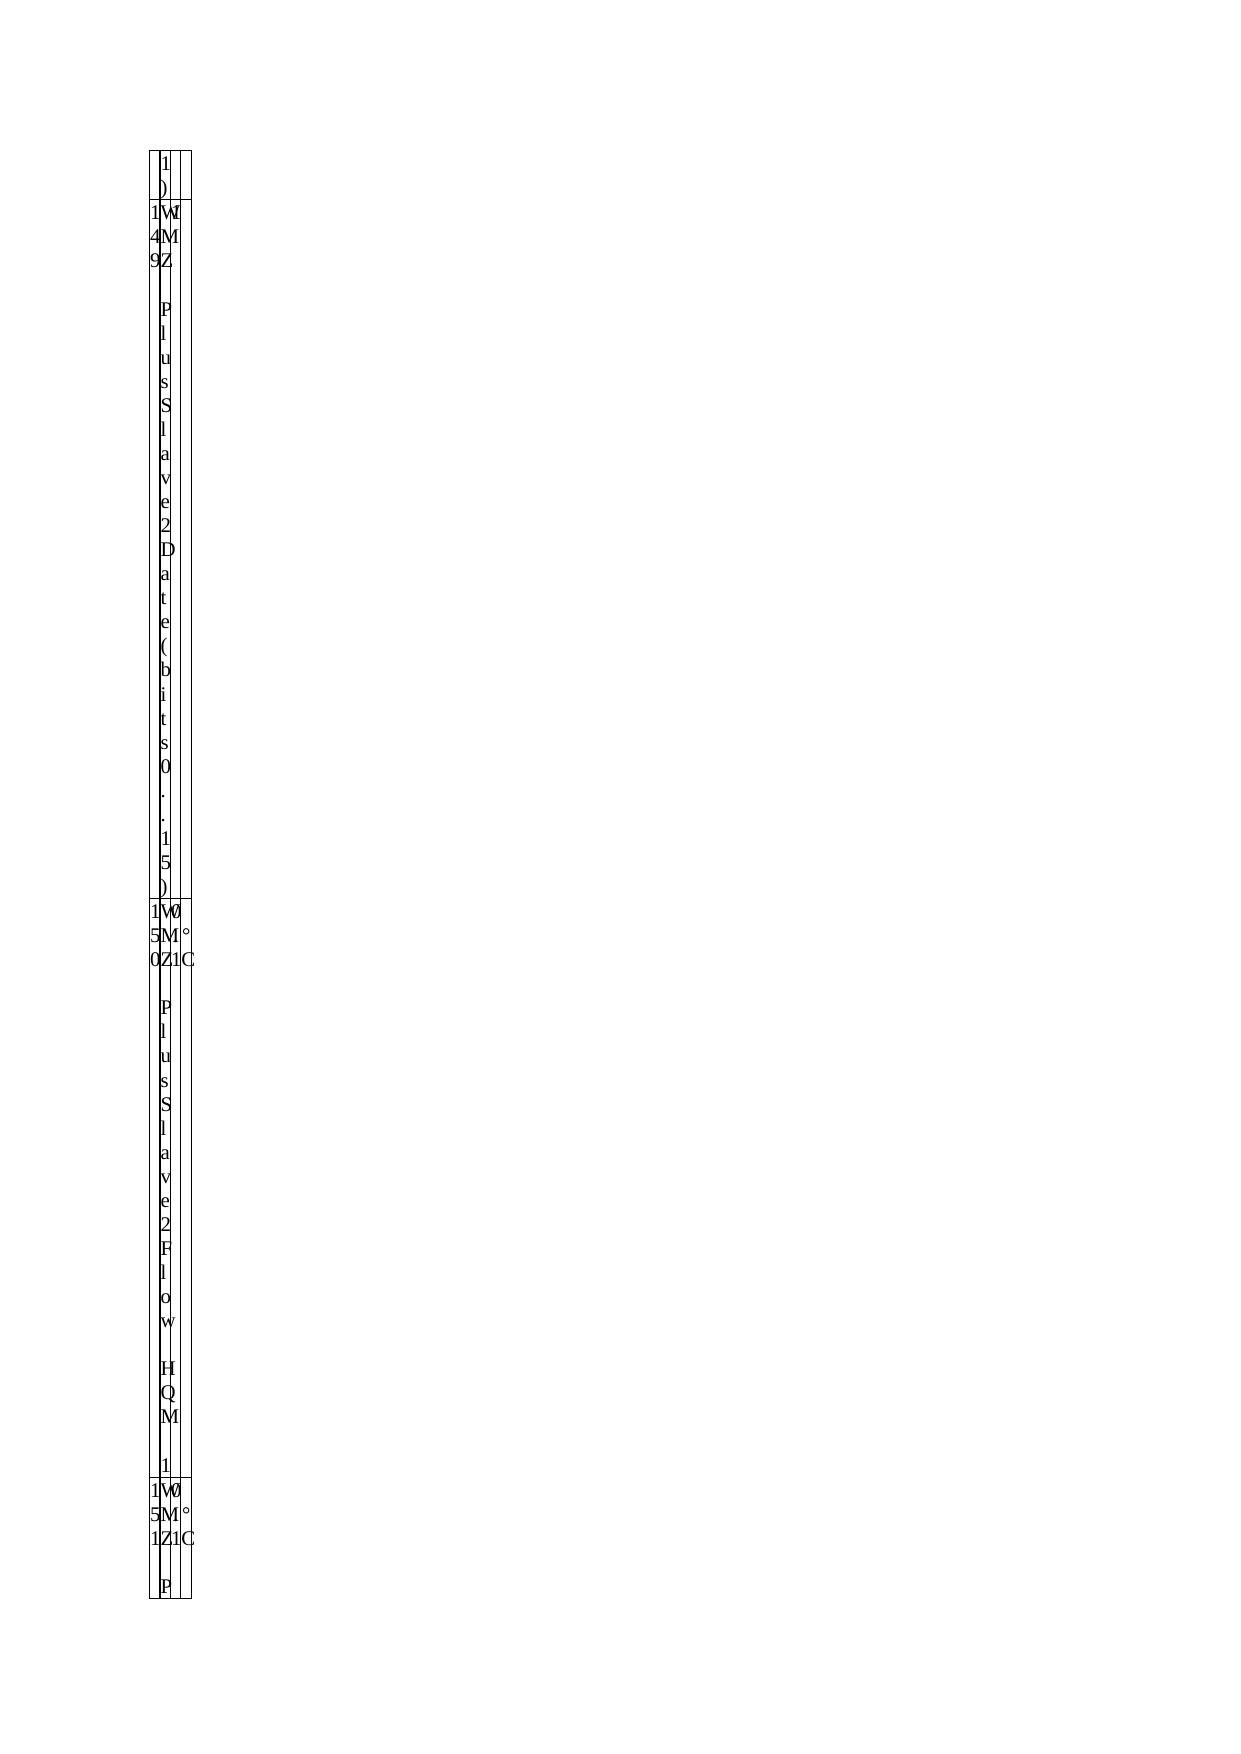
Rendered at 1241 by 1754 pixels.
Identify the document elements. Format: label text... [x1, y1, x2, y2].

table_cell [181, 151, 191, 199]
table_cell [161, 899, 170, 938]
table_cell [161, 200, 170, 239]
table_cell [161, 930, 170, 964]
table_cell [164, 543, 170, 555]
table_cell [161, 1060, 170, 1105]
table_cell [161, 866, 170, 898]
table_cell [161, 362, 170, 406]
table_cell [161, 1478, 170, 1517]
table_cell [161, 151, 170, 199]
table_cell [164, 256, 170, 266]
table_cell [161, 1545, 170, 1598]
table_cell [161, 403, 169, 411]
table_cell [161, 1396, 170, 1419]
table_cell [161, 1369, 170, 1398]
table_cell [181, 200, 191, 898]
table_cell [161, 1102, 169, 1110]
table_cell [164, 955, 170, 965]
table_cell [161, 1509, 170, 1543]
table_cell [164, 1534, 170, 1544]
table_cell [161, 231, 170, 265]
